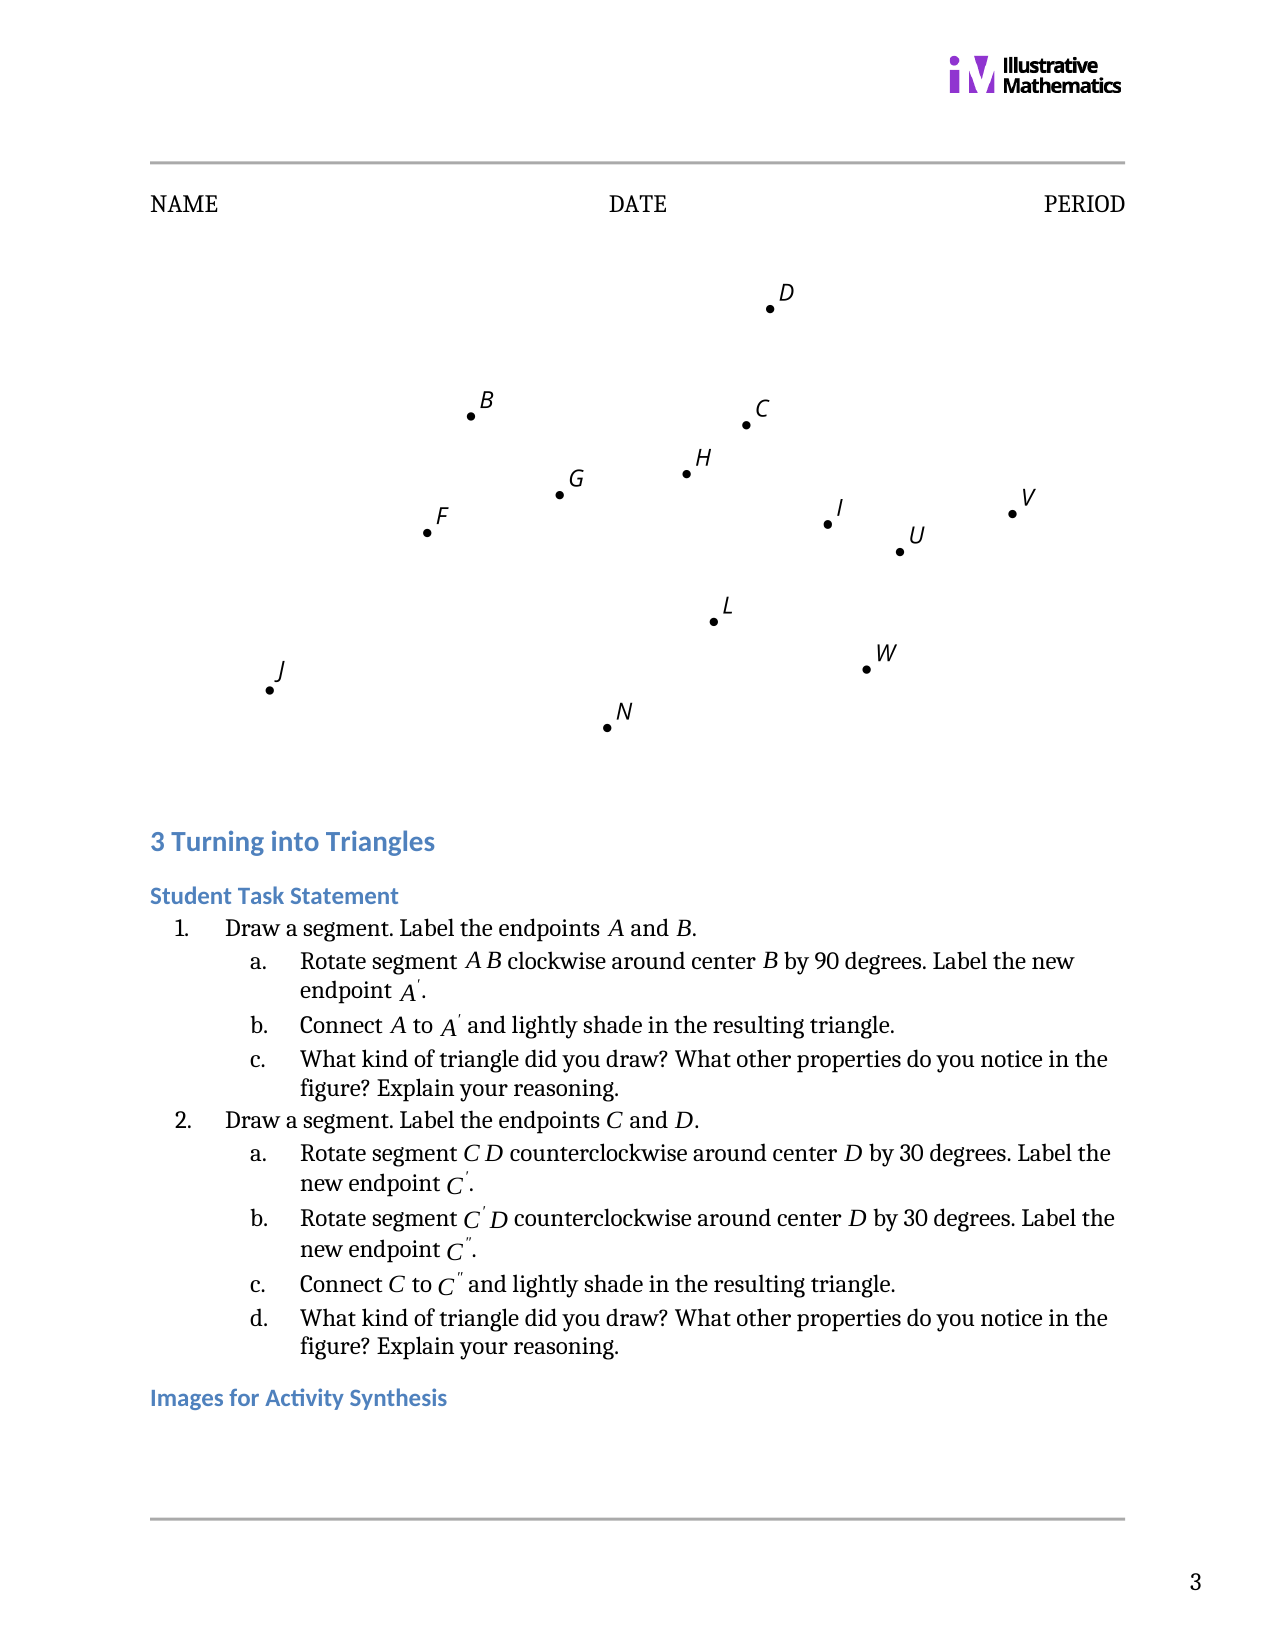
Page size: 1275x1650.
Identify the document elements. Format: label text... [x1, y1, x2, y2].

list Rotate segment clockwise around center by 90 degrees. Label the new endpoint . [250, 947, 1125, 1006]
list What kind of triangle did you draw? What other properties do you notice in the figure? Explain your reasoning. [250, 1045, 1125, 1103]
subtitle Student Task Statement [150, 880, 1125, 910]
list What kind of triangle did you draw? What other properties do you notice in the figure? Explain your reasoning. [250, 1303, 1125, 1361]
subtitle Images for Activity Synthesis [150, 1382, 1125, 1412]
list Draw a segment. Label the endpoints and . [175, 914, 1125, 943]
list Rotate segment counterclockwise around center by 30 degrees. Label the new endpoint . [250, 1202, 1125, 1265]
picture [949, 55, 1121, 93]
list Connect to and lightly shade in the resulting triangle. [250, 1268, 1125, 1300]
list Draw a segment. Label the endpoints and . [175, 1106, 1125, 1135]
subtitle 3 Turning into Triangles [150, 823, 1125, 859]
picture [168, 247, 1144, 803]
list Connect to and lightly shade in the resulting triangle. [250, 1010, 1125, 1041]
list Rotate segment counterclockwise around center by 30 degrees. Label the new endpoint . [250, 1139, 1125, 1199]
